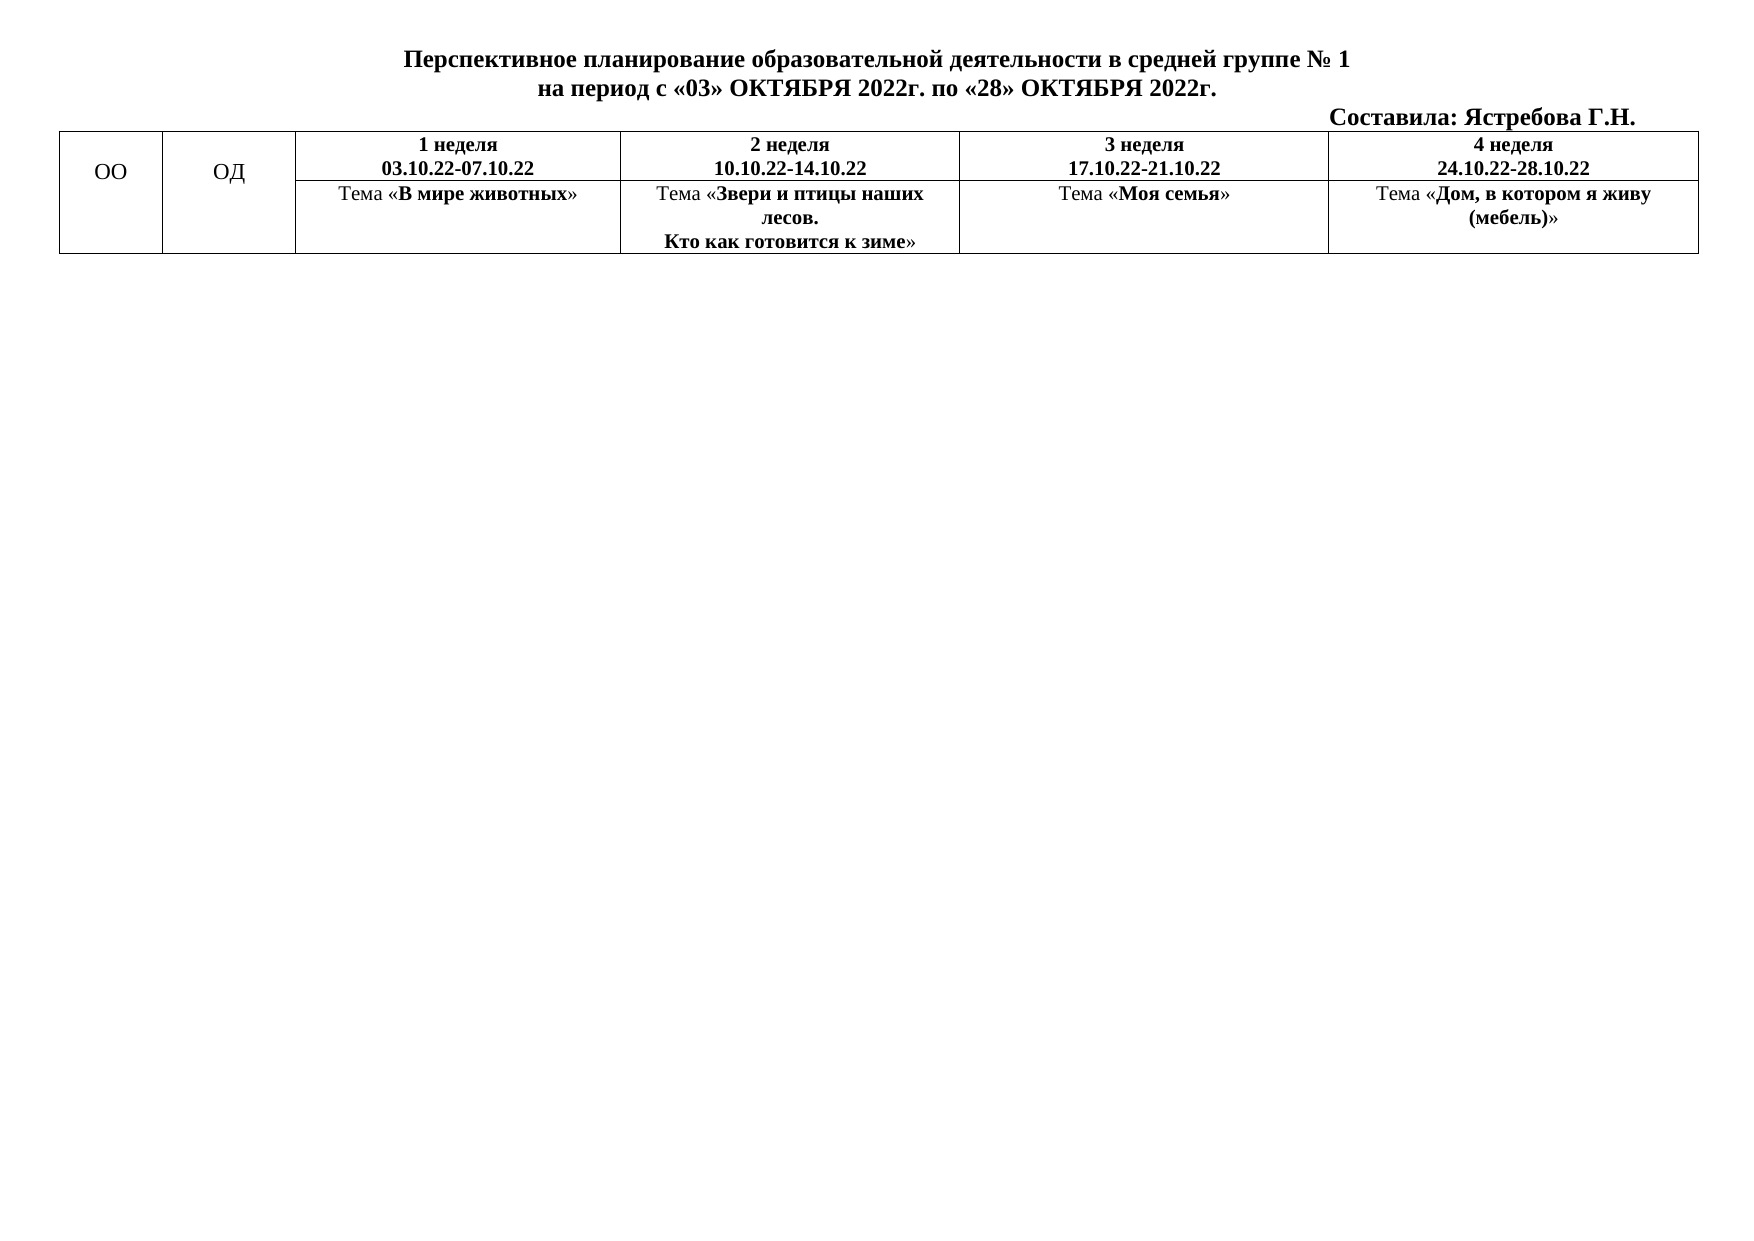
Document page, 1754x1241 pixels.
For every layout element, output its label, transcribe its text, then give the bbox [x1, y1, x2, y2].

table_cell Тема «Звери и птицы наших лесов. Кто как готовится к зиме» [621, 181, 959, 253]
table_header 2 неделя 10.10.22-14.10.22 [621, 132, 959, 180]
text Составила: Ястребова Г.Н. [118, 102, 1636, 131]
table_header ОД [163, 132, 295, 253]
table_header 3 неделя 17.10.22-21.10.22 [960, 132, 1328, 180]
table_header 1 неделя 03.10.22-07.10.22 [296, 132, 620, 180]
table_header ОО [60, 132, 162, 253]
title Перспективное планирование образовательной деятельности в средней группе № 1 [118, 44, 1636, 73]
table_cell Тема «Моя семья» [960, 181, 1328, 253]
text на период с «03» ОКТЯБРЯ 2022г. по «28» ОКТЯБРЯ 2022г. [118, 73, 1636, 102]
table_header 4 неделя 24.10.22-28.10.22 [1329, 132, 1698, 180]
table_cell Тема «Дом, в котором я живу (мебель)» [1329, 181, 1698, 253]
table_cell Тема «В мире животных» [296, 181, 620, 253]
